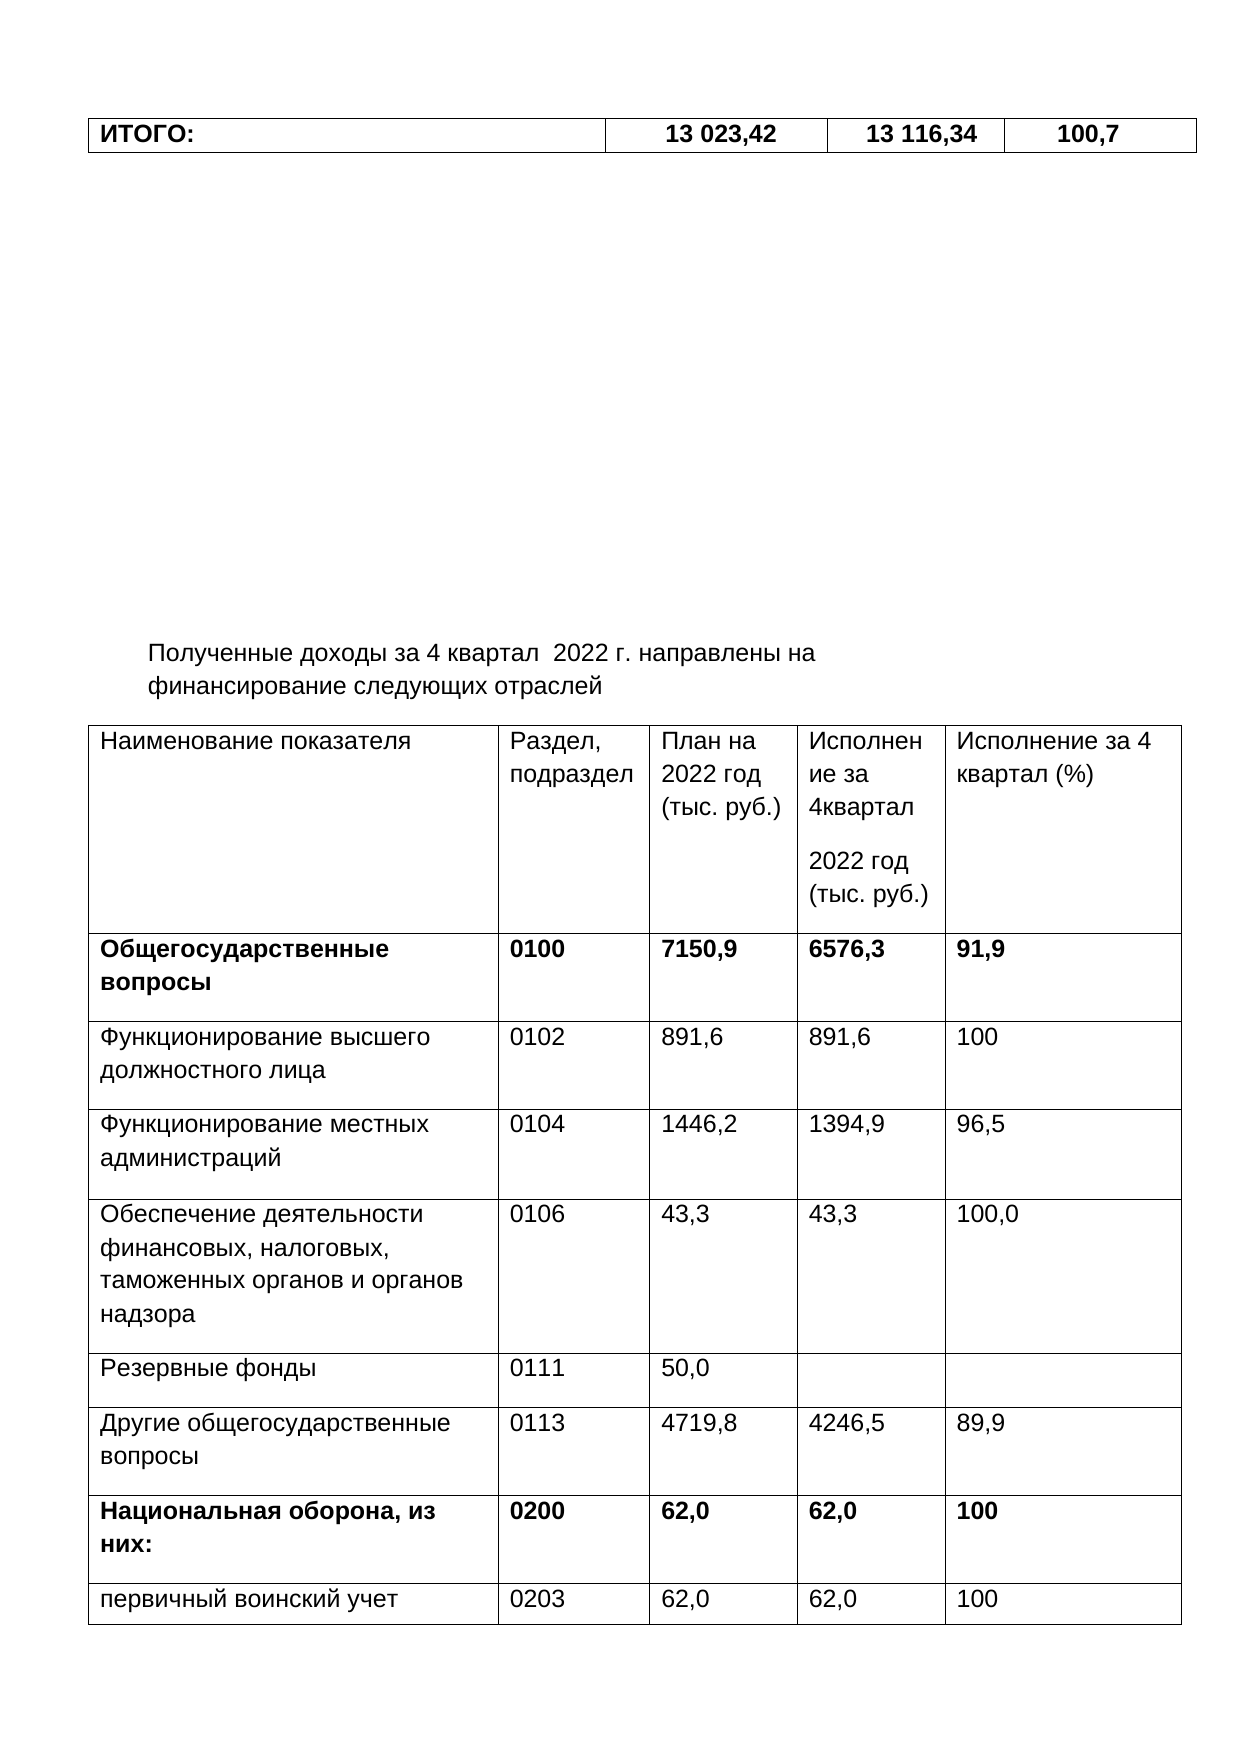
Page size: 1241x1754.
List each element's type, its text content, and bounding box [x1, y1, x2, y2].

table_cell 4719,8 [650, 1408, 797, 1495]
table_cell 62,0 [650, 1584, 797, 1624]
table_cell 100 [946, 1022, 1181, 1108]
text Полученные доходы за 4 квартал 2022 г. направлены на финансирование следующих отраслей [148, 638, 1019, 700]
table_cell Функционирование высшего должностного лица [89, 1022, 498, 1108]
table_cell 0102 [499, 1022, 649, 1108]
table_cell 91,9 [946, 934, 1181, 1021]
table_cell Общегосударственные вопросы [89, 934, 498, 1021]
table_cell 1394,9 [798, 1110, 945, 1198]
table_cell 891,6 [798, 1022, 945, 1108]
table_cell 62,0 [798, 1496, 945, 1583]
table_cell 43,3 [650, 1200, 797, 1352]
table_cell 0113 [499, 1408, 649, 1495]
table_cell 0111 [499, 1354, 649, 1407]
table_cell 0100 [499, 934, 649, 1021]
table_cell 100,7 [1005, 119, 1196, 152]
table_cell 0104 [499, 1110, 649, 1198]
table_cell 7150,9 [650, 934, 797, 1021]
table_cell 50,0 [650, 1354, 797, 1407]
table_cell 100,0 [946, 1200, 1181, 1352]
table_cell 0106 [499, 1200, 649, 1352]
table_header План на 2022 год (тыс. руб.) [650, 726, 797, 933]
table_header Исполнение за 4квартал 2022 год (тыс. руб.) [798, 726, 945, 933]
table_cell Резервные фонды [89, 1354, 498, 1407]
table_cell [89, 1584, 498, 1624]
table_cell 62,0 [650, 1496, 797, 1583]
table_cell [798, 1354, 945, 1407]
table_cell 62,0 [798, 1584, 945, 1624]
table_cell 100 [946, 1496, 1181, 1583]
table_cell 100 [946, 1584, 1181, 1624]
table_cell [946, 1354, 1181, 1407]
table_cell 13 116,34 [828, 119, 1004, 152]
table_cell 43,3 [798, 1200, 945, 1352]
table_cell 0203 [499, 1584, 649, 1624]
table_cell Другие общегосударственные вопросы [89, 1408, 498, 1495]
table_cell 4246,5 [798, 1408, 945, 1495]
table_cell 96,5 [946, 1110, 1181, 1198]
table_cell 1446,2 [650, 1110, 797, 1198]
table_cell 0200 [499, 1496, 649, 1583]
table_cell Национальная оборона, из них: [89, 1496, 498, 1583]
table_header Раздел, подраздел [499, 726, 649, 933]
table_header Исполнение за 4 квартал (%) [946, 726, 1181, 933]
table_header Наименование показателя [89, 726, 498, 933]
table_cell 6576,3 [798, 934, 945, 1021]
table_cell Функционирование местных администраций [89, 1110, 498, 1198]
table_cell 891,6 [650, 1022, 797, 1108]
table_cell 13 023,42 [606, 119, 827, 152]
table_cell ИТОГО: [89, 119, 605, 152]
table_cell Обеспечение деятельности финансовых, налоговых, таможенных органов и органов надзора [89, 1200, 498, 1352]
table_cell 89,9 [946, 1408, 1181, 1495]
